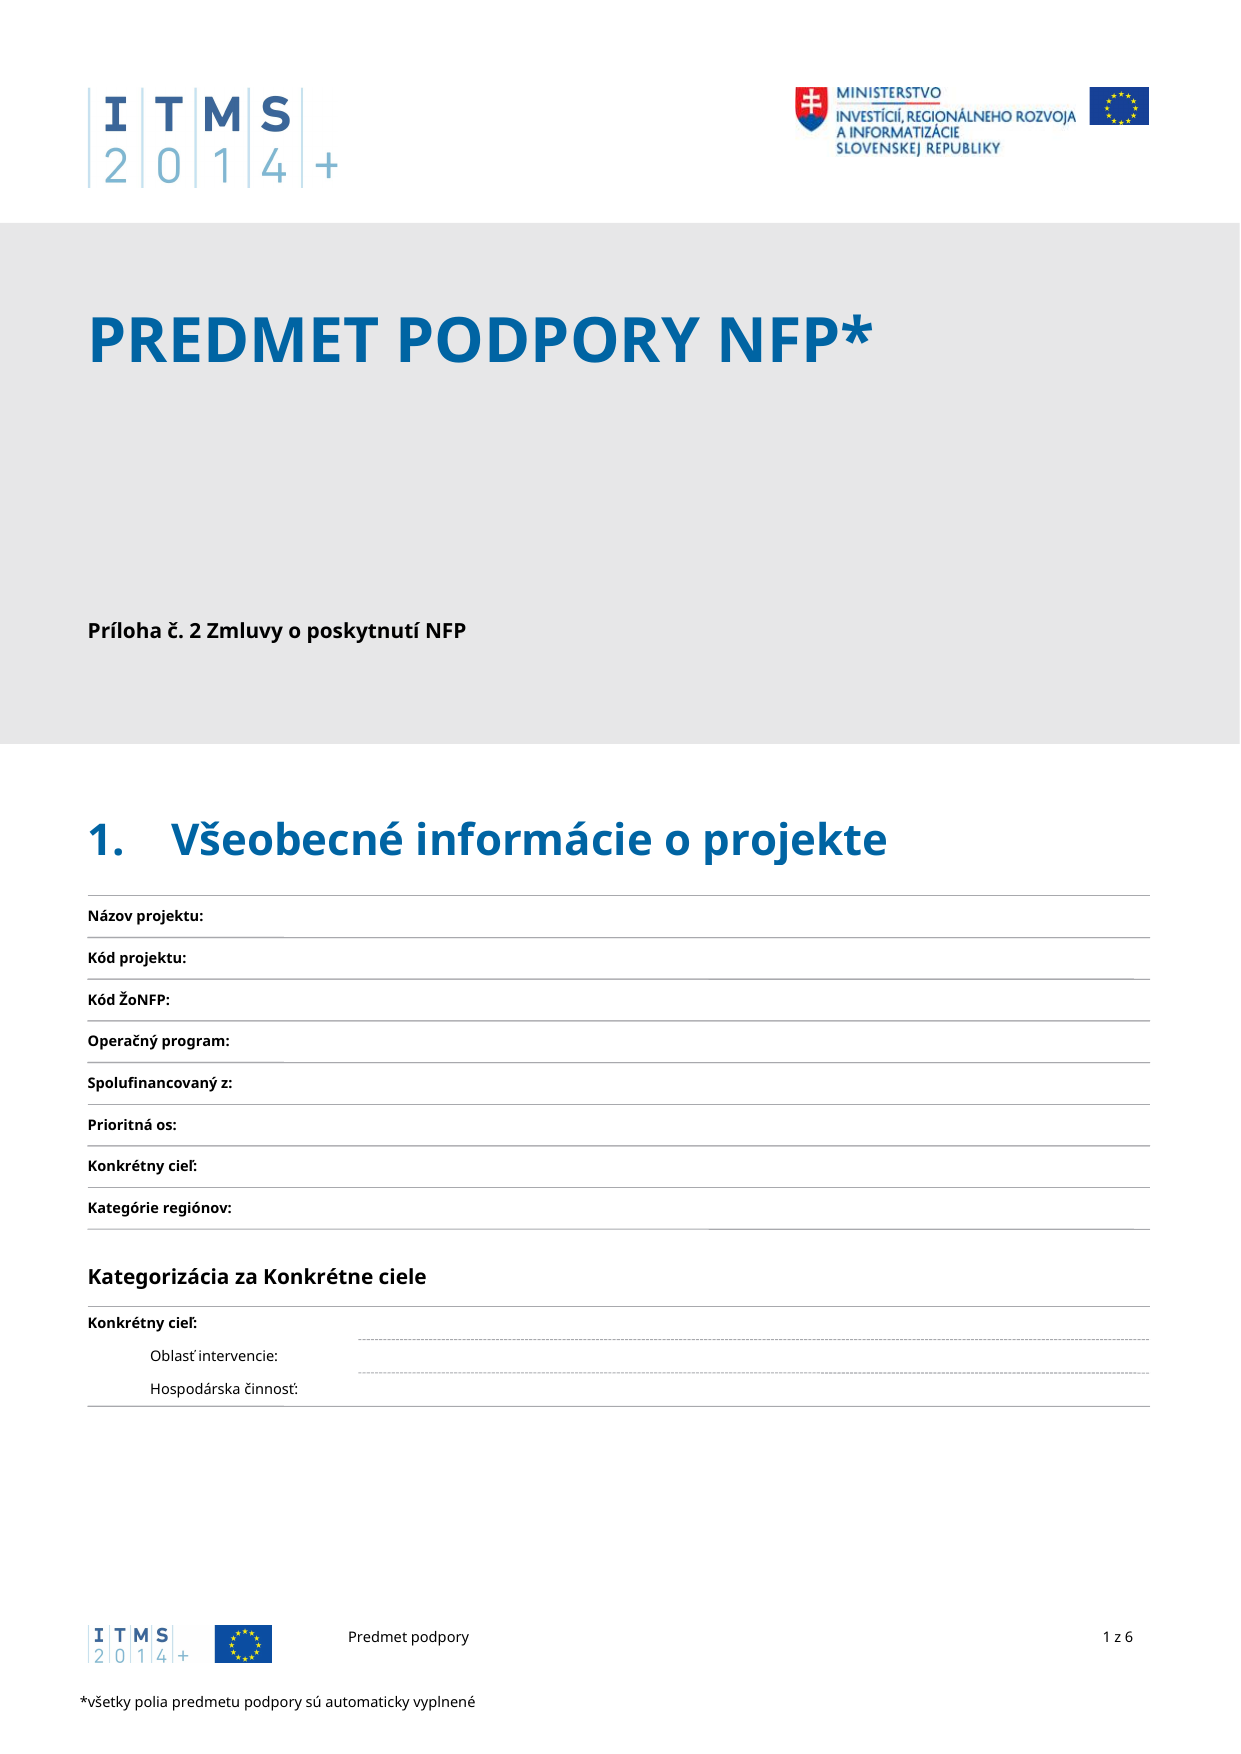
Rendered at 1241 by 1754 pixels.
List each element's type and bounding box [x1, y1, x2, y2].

picture [1089, 87, 1149, 125]
picture [87, 1625, 272, 1663]
picture [87, 87, 338, 188]
picture [795, 87, 1076, 157]
